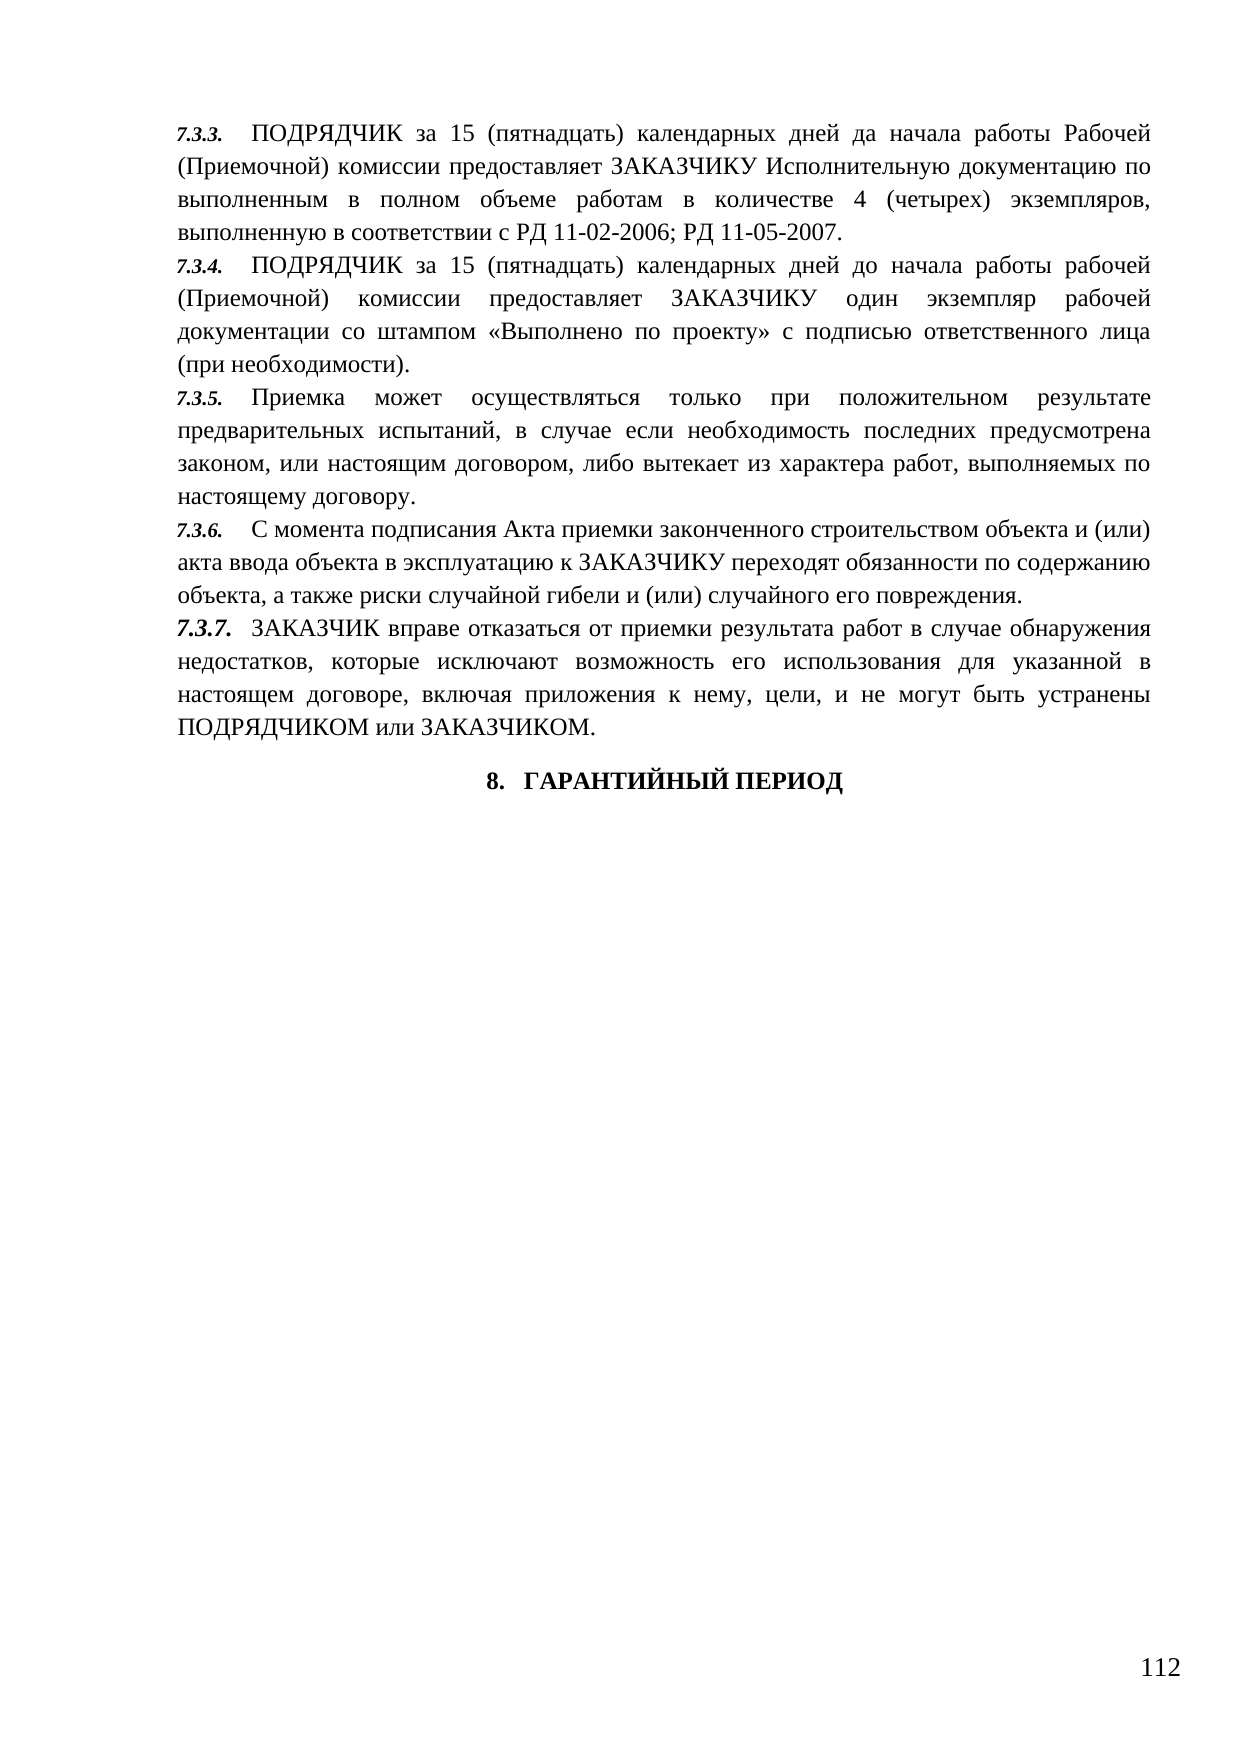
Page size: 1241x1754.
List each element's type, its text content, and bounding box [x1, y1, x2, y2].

list ПОДРЯДЧИК за 15 (пятнадцать) календарных дней до начала работы рабочей (Приемочной) комиссии предоставляет ЗАКАЗЧИКУ один экземпляр рабочей документации со штампом «Выполнено по проекту» с подписью ответственного лица (при необходимости). [176, 250, 1152, 378]
list Приемка может осуществляться только при положительном результате предварительных испытаний, в случае если необходимость последних предусмотрена законом, или настоящим договором, либо вытекает из характера работ, выполняемых по настоящему договору. [176, 382, 1152, 510]
list ЗАКАЗЧИК вправе отказаться от приемки результата работ в случае обнаружения недостатков, которые исключают возможность его использования для указанной в настоящем договоре, включая приложения к нему, цели, и не могут быть устранены ПОДРЯДЧИКОМ или ЗАКАЗЧИКОМ. [176, 613, 1152, 741]
list ПОДРЯДЧИК за 15 (пятнадцать) календарных дней да начала работы Рабочей (Приемочной) комиссии предоставляет ЗАКАЗЧИКУ Исполнительную документацию по выполненным в полном объеме работам в количестве 4 (четырех) экземпляров, выполненную в соответствии с РД 11-02-2006; РД 11-05-2007. [176, 118, 1152, 246]
list С момента подписания Акта приемки законченного строительством объекта и (или) акта ввода объекта в эксплуатацию к ЗАКАЗЧИКУ переходят обязанности по содержанию объекта, а также риски случайной гибели и (или) случайного его повреждения. [176, 514, 1152, 609]
list ГАРАНТИЙНЫЙ ПЕРИОД [177, 766, 1152, 795]
